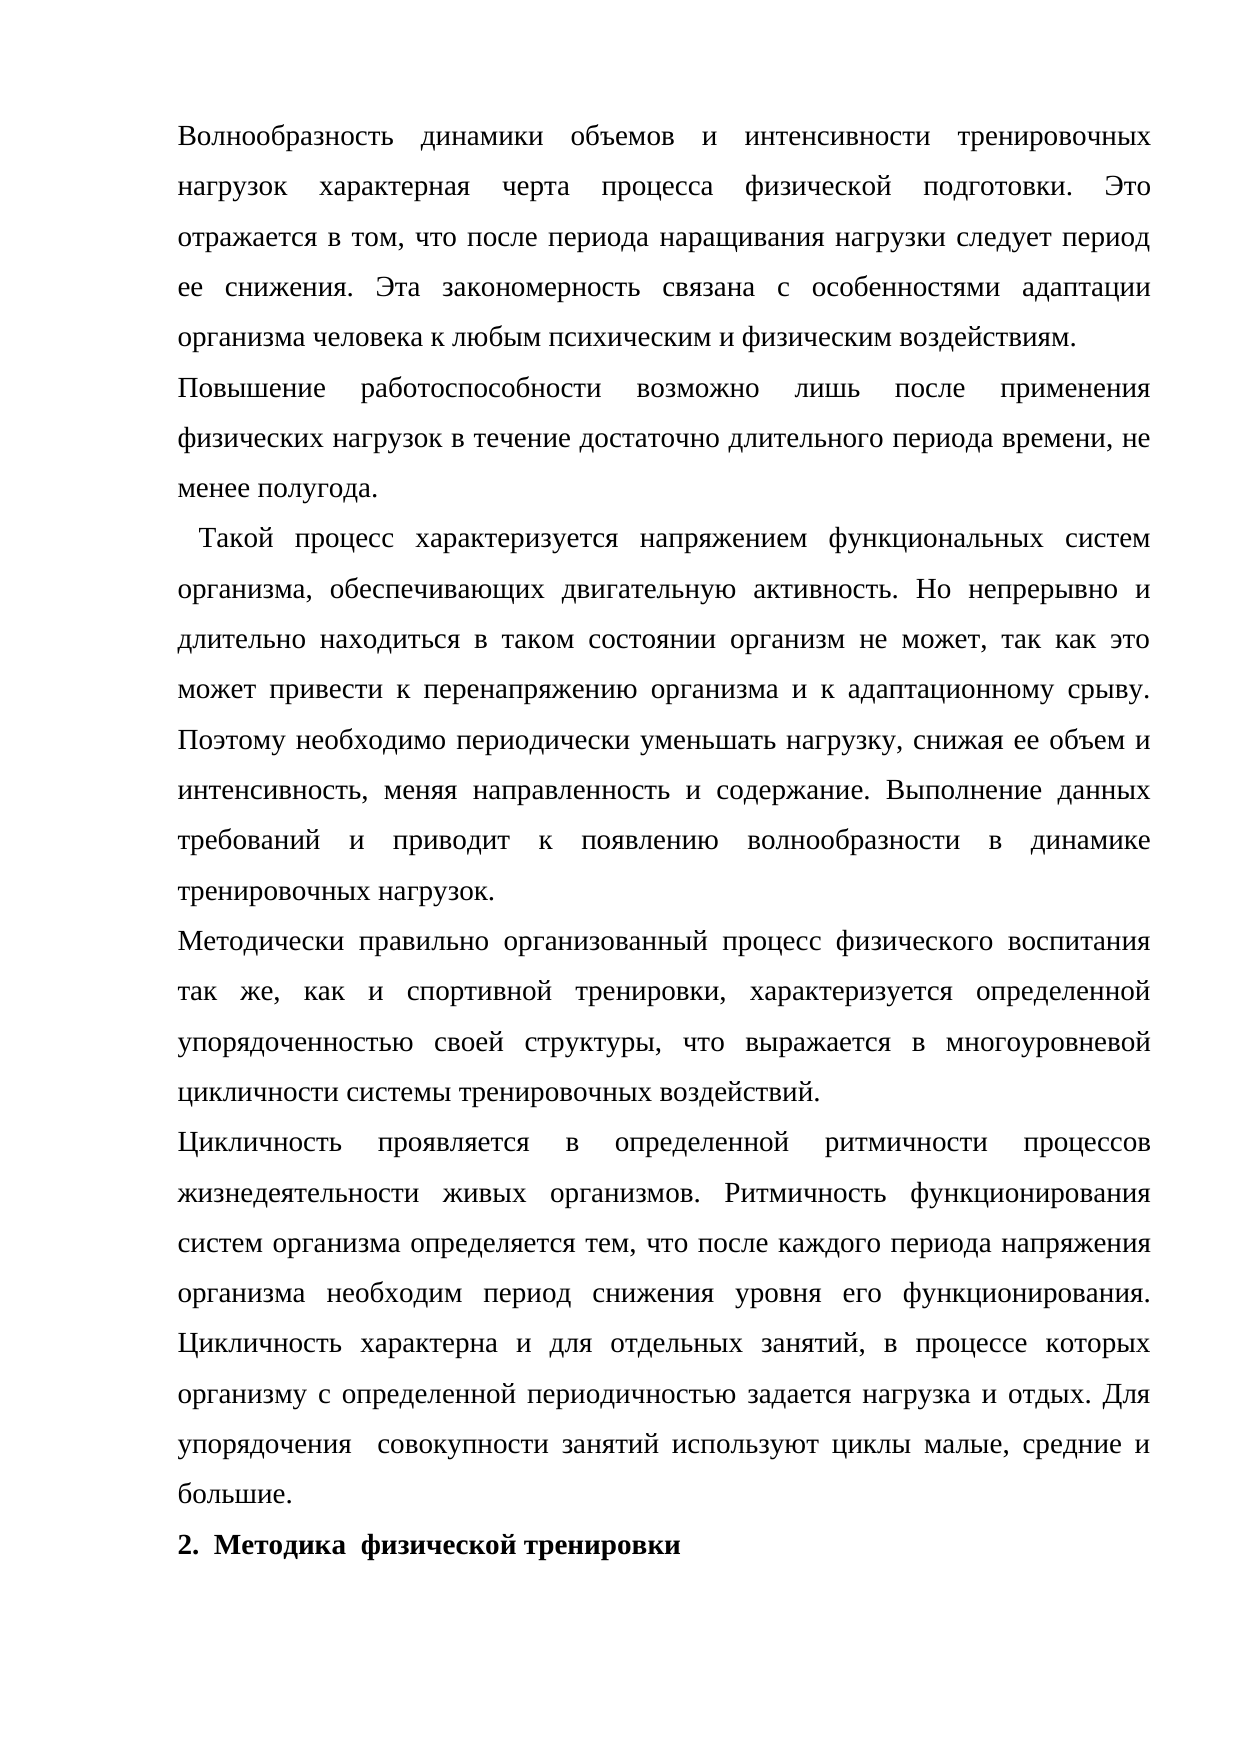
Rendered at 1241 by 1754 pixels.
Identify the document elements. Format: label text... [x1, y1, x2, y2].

text Такой процесс характеризуется напряжением функциональных систем организма, обеспечивающих двигательную активность. Но непрерывно и длительно находиться в таком состоянии организм не может, так как это может привести к перенапряжению организма и к адаптационному срыву. Поэтому необходимо периодически уменьшать нагрузку, снижая ее объем и интенсивность, меняя направленность и содержание. Выполнение данных требований и приводит к появлению волнообразности в динамике тренировочных нагрузок. [177, 521, 1152, 906]
text Волнообразность динамики объемов и интенсивности тренировочных нагрузок характерная черта процесса физической подготовки. Это отражается в том, что после периода наращивания нагрузки следует период ее снижения. Эта закономерность связана с особенностями адаптации организма человека к любым психическим и физическим воздействиям. [177, 118, 1152, 353]
text Методически правильно организованный процесс физического воспитания так же, как и спортивной тренировки, характеризуется определенной упорядоченностью своей структуры, что выражается в многоуровневой цикличности системы тренировочных воздействий. [177, 923, 1152, 1108]
text Повышение работоспособности возможно лишь после применения физических нагрузок в течение достаточно длительного периода времени, не менее полугода. [177, 370, 1152, 504]
text Цикличность проявляется в определенной ритмичности процессов жизнедеятельности живых организмов. Ритмичность функционирования систем организма определяется тем, что после каждого периода напряжения организма необходим период снижения уровня его функционирования. Цикличность характерна и для отдельных занятий, в процессе которых организму с определенной периодичностью задается нагрузка и отдых. Для упорядочения совокупности занятий используют циклы малые, средние и большие. [177, 1124, 1152, 1510]
text 2. Методика физической тренировки [177, 1527, 1152, 1560]
